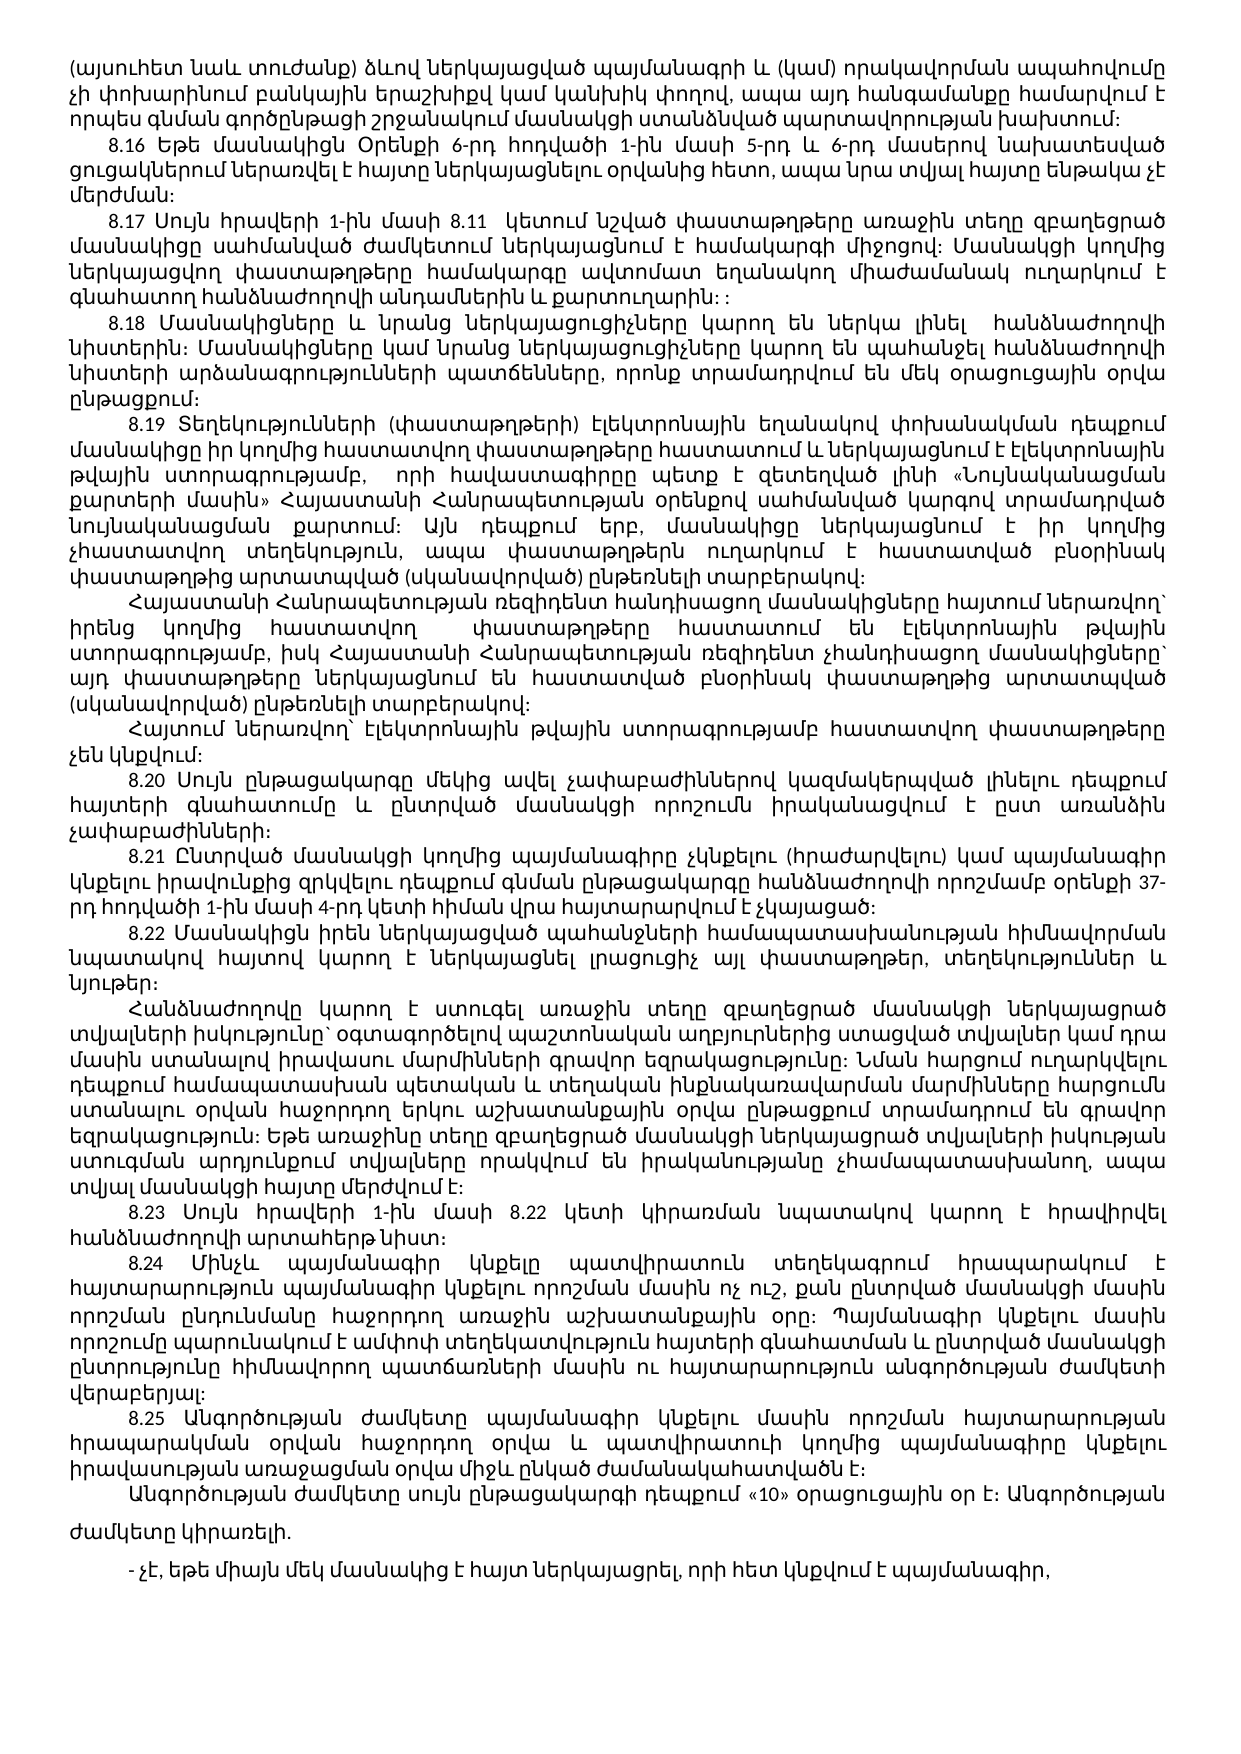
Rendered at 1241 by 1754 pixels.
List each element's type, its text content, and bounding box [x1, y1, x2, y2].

text 8.20 Սույն ընթացակարգը մեկից ավել չափաբաժիններով կազմակերպված լինելու դեպքում հայտերի գնահատումը և ընտրված մասնակցի որոշումն իրականացվում է ըստ առանձին չափաբաժինների։ [69, 767, 1167, 843]
text 8.17 Սույն հրավերի 1-ին մասի 8.11 կետում նշված փաստաթղթերը առաջին տեղը զբաղեցրած մասնակիցը սահմանված ժամկետում ներկայացնում է համակարգի միջոցով: Մասնակցի կողմից ներկայացվող փաստաթղթերը համակարգը ավտոմատ եղանակող միաժամանակ ուղարկում է գնահատող հանձնաժողովի անդամներին և քարտուղարին: : [69, 208, 1167, 310]
text 8.21 Ընտրված մասնակցի կողմից պայմանագիրը չկնքելու (հրաժարվելու) կամ պայմանագիր կնքելու իրավունքից զրկվելու դեպքում գնման ընթացակարգը հանձնաժողովի որոշմամբ օրենքի 37-րդ հոդվածի 1-ին մասի 4-րդ կետի հիման վրա հայտարարվում է չկայացած: [69, 843, 1167, 920]
text Անգործության ժամկետը սույն ընթացակարգի դեպքում «10» օրացուցային օր է։ Անգործության ժամկետը կիրառելի. [69, 1481, 1167, 1545]
text 8.25 Անգործության ժամկետը պայմանագիր կնքելու մասին որոշման հայտարարության հրապարակման օրվան հաջորդող օրվա և պատվիրատուի կողմից պայմանագիրը կնքելու իրավասության առաջացման օրվա միջև ընկած ժամանակահատվածն է։ [69, 1405, 1167, 1481]
text 8.24 Մինչև պայմանագիր կնքելը պատվիրատուն տեղեկագրում հրապարակում է հայտարարություն պայմանագիր կնքելու որոշման մասին ոչ ուշ, քան ընտրված մասնակցի մասին որոշման ընդունմանը հաջորդող առաջին աշխատանքային օրը: Պայմանագիր կնքելու մասին որոշումը պարունակում է ամփոփ տեղեկատվություն հայտերի գնահատման և ընտրված մասնակցի ընտրությունը հիմնավորող պատճառների մասին ու հայտարարություն անգործության ժամկետի վերաբերյալ: [69, 1250, 1167, 1405]
text 8.18 Մասնակիցները և նրանց ներկայացուցիչները կարող են ներկա լինել հանձնաժողովի նիստերին։ Մասնակիցները կամ նրանց ներկայացուցիչները կարող են պահանջել հանձնաժողովի նիստերի արձանագրությունների պատճենները, որոնք տրամադրվում են մեկ օրացուցային օրվա ընթացքում։ [69, 310, 1167, 411]
text - չէ, եթե միայն մեկ մասնակից է հայտ ներկայացրել, որի հետ կնքվում է պայմանագիր, [69, 1558, 1167, 1583]
text 8.23 Սույն հրավերի 1-ին մասի 8.22 կետի կիրառման նպատակով կարող է հրավիրվել հանձնաժողովի արտահերթ նիստ։ [69, 1199, 1167, 1250]
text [69, 56, 1167, 132]
text Հանձնաժողովը կարող է ստուգել առաջին տեղը զբաղեցրած մասնակցի ներկայացրած տվյալների իսկությունը` օգտագործելով պաշտոնական աղբյուրներից ստացված տվյալներ կամ դրա մասին ստանալով իրավասու մարմինների գրավոր եզրակացությունը: Նման հարցում ուղարկվելու դեպքում համապատասխան պետական և տեղական ինքնակառավարման մարմինները հարցումն ստանալու օրվան հաջորդող երկու աշխատանքային օրվա ընթացքում տրամադրում են գրավոր եզրակացություն: Եթե առաջինը տեղը զբաղեցրած մասնակցի ներկայացրած տվյալների իսկության ստուգման արդյունքում տվյալները որակվում են իրականությանը չհամապատասխանող, ապա տվյալ մասնակցի հայտը մերժվում է: [69, 996, 1167, 1199]
text Հայտում ներառվող՝ էլեկտրոնային թվային ստորագրությամբ հաստատվող փաստաթղթերը չեն կնքվում: [69, 716, 1167, 767]
text 8.22 Մասնակիցն իրեն ներկայացված պահանջների համապատասխանության հիմնավորման նպատակով հայտով կարող է ներկայացնել լրացուցիչ այլ փաստաթղթեր, տեղեկություններ և նյութեր։ [69, 920, 1167, 996]
text 8.16 Եթե մասնակիցն Օրենքի 6-րդ հոդվածի 1-ին մասի 5-րդ և 6-րդ մասերով նախատեսված ցուցակներում ներառվել է հայտը ներկայացնելու օրվանից հետո, ապա նրա տվյալ հայտը ենթակա չէ մերժման: [69, 132, 1167, 208]
text 8.19 Տեղեկությունների (փաստաթղթերի) էլեկտրոնային եղանակով փոխանակման դեպքում մասնակիցը իր կողմից հաստատվող փաստաթղթերը հաստատում և ներկայացնում է էլեկտրոնային թվային ստորագրությամբ, որի հավաստագիրըը պետք է զետեղված լինի «Նույնականացման քարտերի մասին» Հայաստանի Հանրապետության օրենքով սահմանված կարգով տրամադրված նույնականացման քարտում: Այն դեպքում երբ, մասնակիցը ներկայացնում է իր կողմից չհաստատվող տեղեկություն, ապա փաստաթղթերն ուղարկում է հաստատված բնօրինակ փաստաթղթից արտատպված (սկանավորված) ընթեռնելի տարբերակով: [69, 411, 1167, 589]
text Հայաստանի Հանրապետության ռեզիդենտ հանդիսացող մասնակիցները հայտում ներառվող` իրենց կողմից հաստատվող փաստաթղթերը հաստատում են էլեկտրոնային թվային ստորագրությամբ, իսկ Հայաստանի Հանրապետության ռեզիդենտ չհանդիսացող մասնակիցները` այդ փաստաթղթերը ներկայացնում են հաստատված բնօրինակ փաստաթղթից արտատպված (սկանավորված) ընթեռնելի տարբերակով: [69, 589, 1167, 716]
